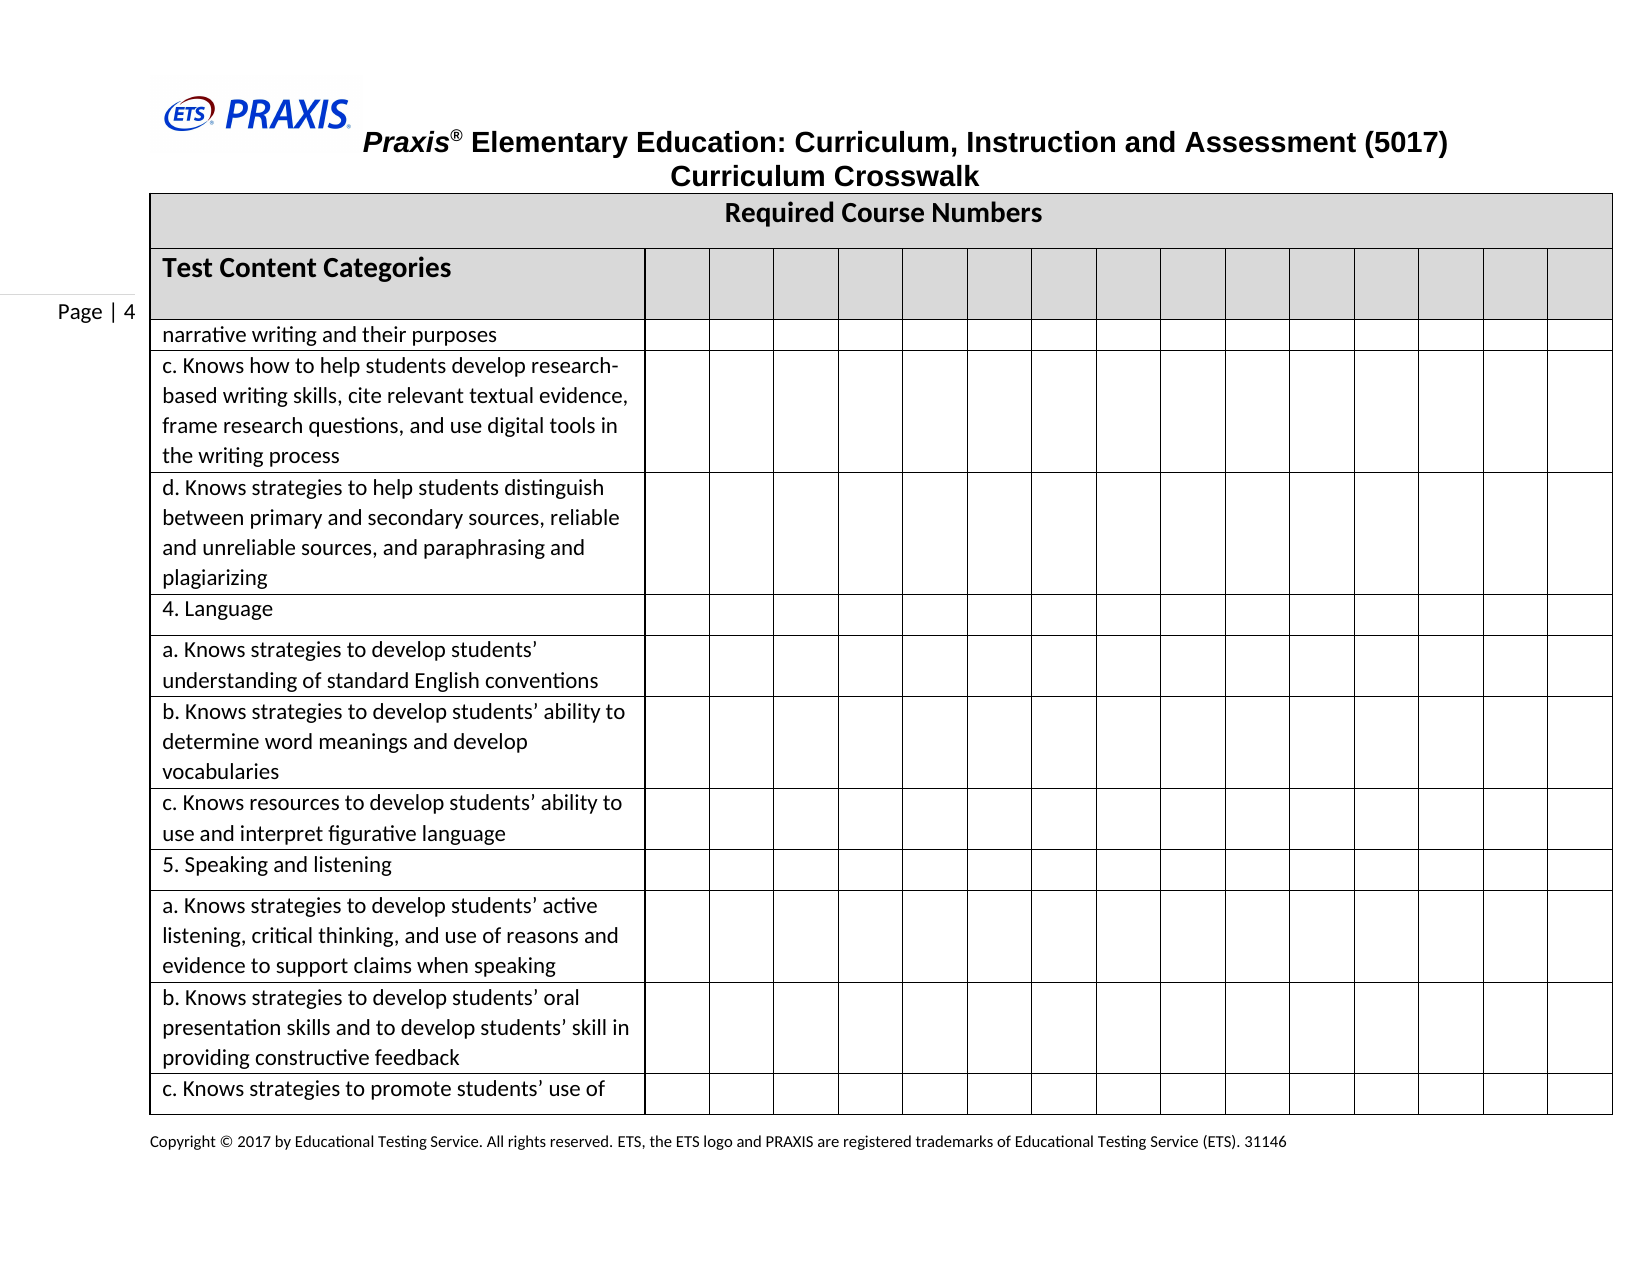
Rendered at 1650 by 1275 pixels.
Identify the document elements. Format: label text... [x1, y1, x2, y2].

table_cell [1097, 1074, 1160, 1114]
table_cell [710, 789, 773, 849]
table_cell b. Knows strategies to develop students’ oral presentation skills and to develop students’ skill in providing constructive feedback [151, 983, 644, 1073]
table_cell [646, 789, 709, 849]
table_cell [1032, 595, 1096, 634]
table_cell [968, 983, 1031, 1073]
table_cell [1097, 891, 1160, 982]
table_cell [774, 789, 838, 849]
table_cell [1419, 697, 1483, 787]
table_cell [1290, 636, 1354, 696]
table_cell [903, 1074, 967, 1114]
table_cell [774, 1074, 838, 1114]
table_cell [1355, 473, 1418, 593]
table_cell [1161, 320, 1225, 350]
table_cell Test Content Categories [151, 249, 644, 319]
table_cell [968, 850, 1031, 890]
table_cell [1484, 1074, 1547, 1114]
table_cell [1484, 697, 1547, 787]
table_cell [1290, 320, 1354, 350]
table_cell [1097, 850, 1160, 890]
table_cell [1355, 320, 1418, 350]
table_cell [903, 473, 967, 593]
table_cell [1290, 473, 1354, 593]
table_cell [710, 697, 773, 787]
table_cell [710, 320, 773, 350]
table_cell [1419, 320, 1483, 350]
table_cell [1548, 351, 1612, 472]
table_cell [774, 249, 838, 319]
table_cell [710, 595, 773, 634]
table_cell [1548, 983, 1612, 1073]
table_cell [1355, 595, 1418, 634]
table_cell [710, 850, 773, 890]
table_cell [1097, 473, 1160, 593]
table_cell [1355, 850, 1418, 890]
table_cell [1097, 636, 1160, 696]
table_cell [646, 249, 709, 319]
table_cell [1226, 983, 1289, 1073]
table_cell [1226, 1074, 1289, 1114]
table_cell [1355, 636, 1418, 696]
table_cell [1290, 1074, 1354, 1114]
table_cell [646, 850, 709, 890]
table_cell [1032, 891, 1096, 982]
table_cell 5. Speaking and listening [151, 850, 644, 890]
table_cell [710, 891, 773, 982]
table_cell [1161, 1074, 1225, 1114]
table_cell [1419, 636, 1483, 696]
table_cell [968, 351, 1031, 472]
table_cell c. Knows strategies to promote students’ use of multimedia for presentations [151, 1074, 644, 1114]
table_cell [710, 473, 773, 593]
table_cell [774, 473, 838, 593]
table_cell [1161, 351, 1225, 472]
table_cell [1161, 789, 1225, 849]
table_cell [1161, 850, 1225, 890]
table_cell [1419, 351, 1483, 472]
table_cell [1226, 891, 1289, 982]
table_cell [839, 595, 902, 634]
table_cell b. Knows how to develop students’ knowledge of opinion/argument, informative/explanatory, and narrative writing and their purposes [151, 320, 644, 350]
table_cell [1032, 789, 1096, 849]
table_cell [1290, 595, 1354, 634]
table_cell [1484, 595, 1547, 634]
table_cell [1226, 697, 1289, 787]
table_cell [839, 636, 902, 696]
table_cell [1032, 1074, 1096, 1114]
table_cell [968, 473, 1031, 593]
table_cell [1355, 983, 1418, 1073]
table_cell [646, 636, 709, 696]
table_cell [968, 595, 1031, 634]
table_cell [903, 983, 967, 1073]
table_cell [710, 1074, 773, 1114]
table_cell [1032, 850, 1096, 890]
table_cell [1226, 473, 1289, 593]
table_cell [1548, 595, 1612, 634]
table_cell [968, 249, 1031, 319]
table_cell [1290, 249, 1354, 319]
table_cell [710, 983, 773, 1073]
table_cell a. Knows strategies to develop students’ active listening, critical thinking, and use of reasons and evidence to support claims when speaking [151, 891, 644, 982]
table_cell [1548, 249, 1612, 319]
table_cell [1484, 983, 1547, 1073]
table_cell [646, 1074, 709, 1114]
table_cell [1097, 697, 1160, 787]
table_cell [646, 351, 709, 472]
table_cell [774, 891, 838, 982]
table_cell [1419, 595, 1483, 634]
table_cell [1355, 891, 1418, 982]
table_cell [774, 850, 838, 890]
table_cell [1226, 351, 1289, 472]
table_cell c. Knows resources to develop students’ ability to use and interpret figurative language [151, 789, 644, 849]
table_cell [774, 595, 838, 634]
table_cell [1161, 983, 1225, 1073]
table_cell [1161, 595, 1225, 634]
table_cell [839, 473, 902, 593]
table_cell [1290, 789, 1354, 849]
table_cell c. Knows how to help students develop research-based writing skills, cite relevant textual evidence, frame research questions, and use digital tools in the writing process [151, 351, 644, 472]
table_cell [1484, 891, 1547, 982]
table_cell [1161, 249, 1225, 319]
table_cell b. Knows strategies to develop students’ ability to determine word meanings and develop vocabularies [151, 697, 644, 787]
table_cell [1355, 1074, 1418, 1114]
table_cell [903, 636, 967, 696]
table_cell [774, 320, 838, 350]
table_cell [1161, 473, 1225, 593]
table_cell [839, 1074, 902, 1114]
table_cell [1161, 636, 1225, 696]
table_cell [839, 891, 902, 982]
table_cell [1161, 891, 1225, 982]
table_cell [903, 351, 967, 472]
table_cell [1097, 789, 1160, 849]
table_cell [774, 636, 838, 696]
table_cell [1355, 351, 1418, 472]
table_cell [1290, 891, 1354, 982]
table_cell [1419, 1074, 1483, 1114]
table_cell [710, 249, 773, 319]
table_cell [1032, 697, 1096, 787]
table_cell [1355, 789, 1418, 849]
table_cell [903, 697, 967, 787]
table_cell [1226, 789, 1289, 849]
table_cell [903, 891, 967, 982]
table_cell [1097, 249, 1160, 319]
table_cell d. Knows strategies to help students distinguish between primary and secondary sources, reliable and unreliable sources, and paraphrasing and plagiarizing [151, 473, 644, 593]
table_cell [1419, 473, 1483, 593]
table_cell [1419, 850, 1483, 890]
table_cell [1419, 891, 1483, 982]
table_cell [1419, 983, 1483, 1073]
table_cell [1355, 697, 1418, 787]
table_cell [1032, 636, 1096, 696]
table_cell [774, 697, 838, 787]
table_cell [839, 789, 902, 849]
table_cell [1290, 697, 1354, 787]
table_cell [1290, 983, 1354, 1073]
table_cell [710, 636, 773, 696]
table_cell [1484, 320, 1547, 350]
table_cell a. Knows strategies to develop students’ understanding of standard English conventions [151, 636, 644, 696]
table_cell [839, 697, 902, 787]
table_cell [968, 697, 1031, 787]
table_cell [1032, 351, 1096, 472]
table_cell [1226, 636, 1289, 696]
table_cell [903, 850, 967, 890]
table_cell [1548, 891, 1612, 982]
table_cell [1032, 320, 1096, 350]
table_cell [646, 697, 709, 787]
table_cell [1097, 320, 1160, 350]
table_cell [1548, 320, 1612, 350]
table_cell [839, 850, 902, 890]
table_cell [1226, 595, 1289, 634]
table_cell [968, 636, 1031, 696]
table_cell [839, 983, 902, 1073]
table_cell [774, 983, 838, 1073]
table_cell [646, 983, 709, 1073]
table_cell [1097, 351, 1160, 472]
table_cell [1032, 249, 1096, 319]
table_cell [903, 320, 967, 350]
table_cell [1226, 850, 1289, 890]
table_cell [903, 789, 967, 849]
table_cell [968, 891, 1031, 982]
picture [150, 75, 363, 153]
table_cell [1484, 789, 1547, 849]
table_cell [839, 249, 902, 319]
table_cell [968, 1074, 1031, 1114]
table_cell [1097, 983, 1160, 1073]
table_cell [1355, 249, 1418, 319]
table_cell [1419, 249, 1483, 319]
table_cell [1548, 1074, 1612, 1114]
table_cell [646, 891, 709, 982]
table_cell [1484, 473, 1547, 593]
table_cell [968, 789, 1031, 849]
table_cell [1484, 850, 1547, 890]
table_cell [646, 473, 709, 593]
table_cell [1548, 789, 1612, 849]
table_cell [1226, 249, 1289, 319]
table_cell [646, 320, 709, 350]
table_cell [968, 320, 1031, 350]
table_cell [774, 351, 838, 472]
table_cell [1548, 473, 1612, 593]
table_cell [710, 351, 773, 472]
table_cell [646, 595, 709, 634]
table_cell [1097, 595, 1160, 634]
table_cell [839, 351, 902, 472]
table_cell [1290, 351, 1354, 472]
table_cell 4. Language [151, 595, 644, 634]
table_cell [903, 249, 967, 319]
table_cell [1419, 789, 1483, 849]
table_cell [903, 595, 967, 634]
table_cell [1484, 249, 1547, 319]
table_cell [1548, 636, 1612, 696]
table_cell [1226, 320, 1289, 350]
table_cell [1032, 473, 1096, 593]
table_cell [1290, 850, 1354, 890]
table_cell [1161, 697, 1225, 787]
table_cell [1032, 983, 1096, 1073]
table_cell [839, 320, 902, 350]
table_cell [1484, 636, 1547, 696]
table_header Required Course Numbers [151, 194, 1612, 248]
table_cell [1548, 850, 1612, 890]
table_cell [1484, 351, 1547, 472]
table_cell [1548, 697, 1612, 787]
